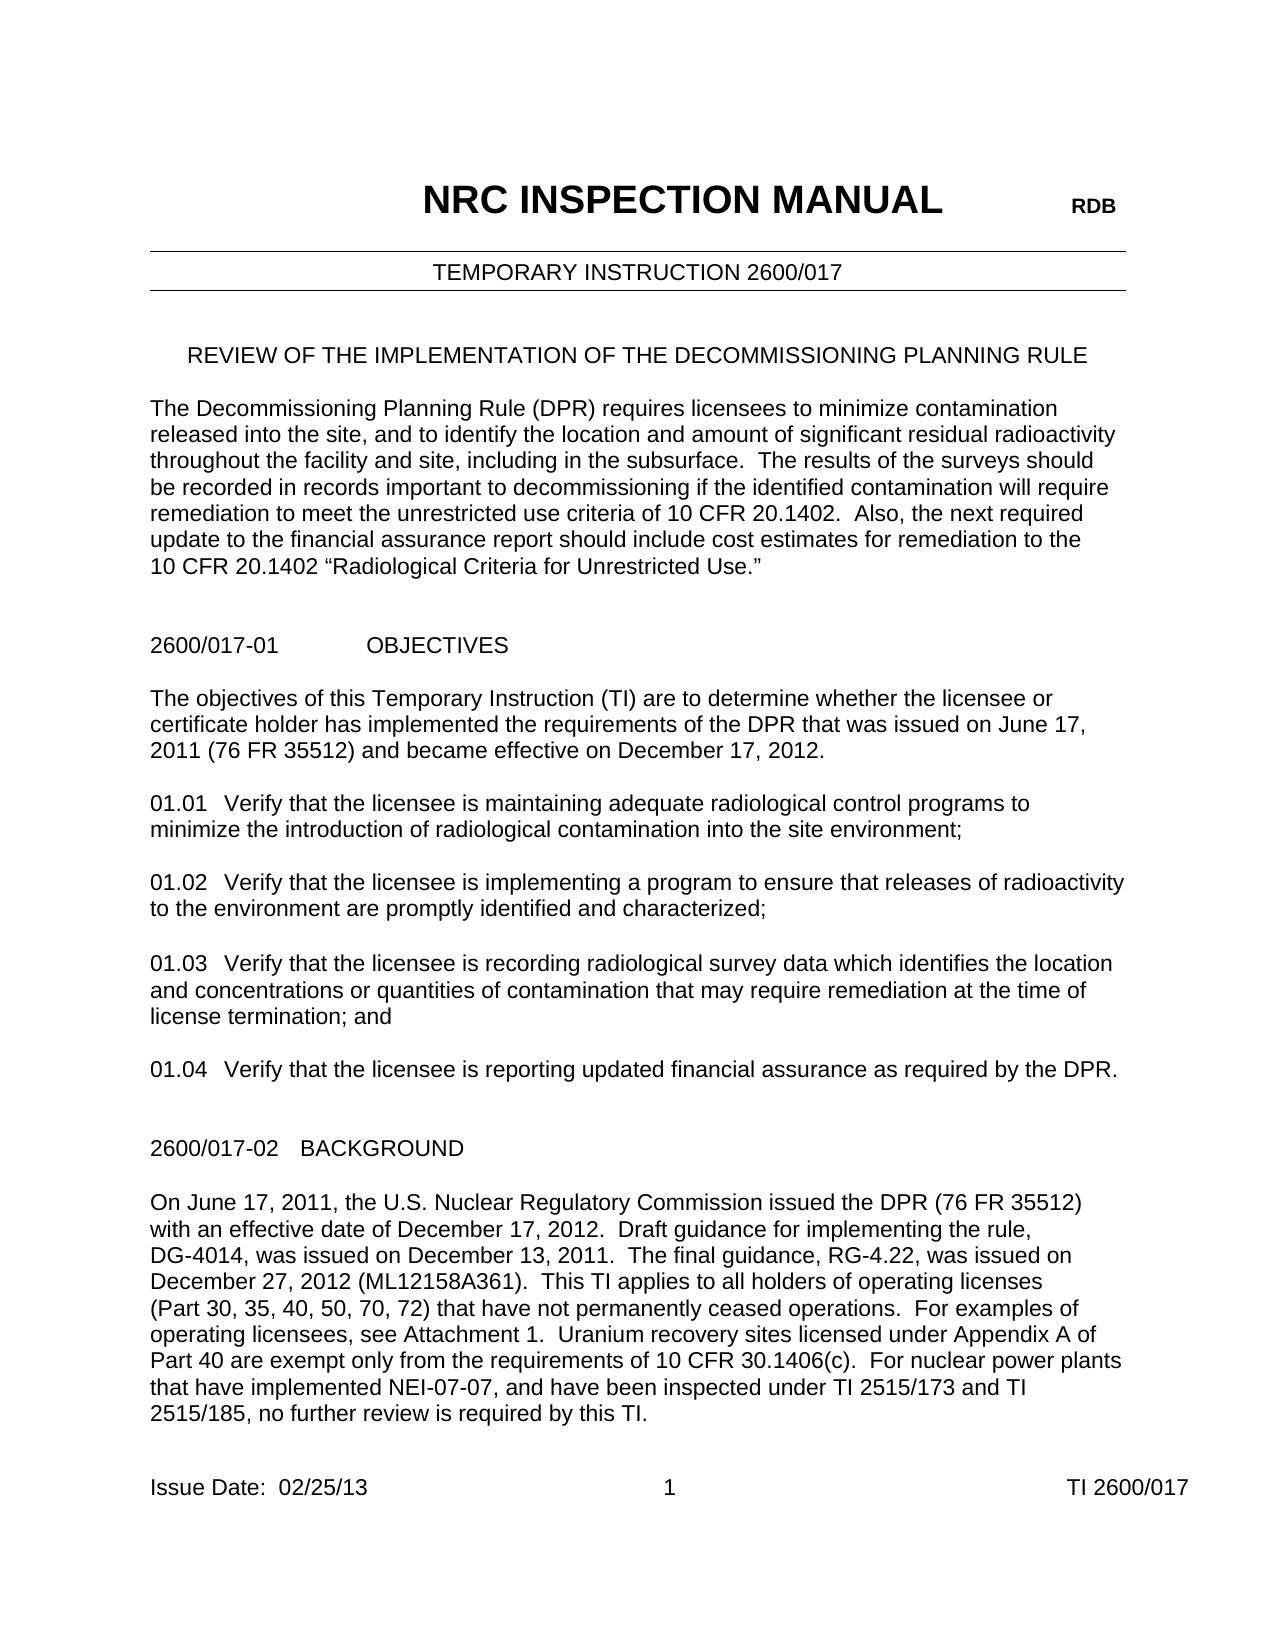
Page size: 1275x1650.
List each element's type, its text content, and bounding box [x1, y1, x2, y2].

text NRC INSPECTION MANUAL RDB [150, 176, 1125, 222]
text 01.04 Verify that the licensee is reporting updated financial assurance as required by the DPR. [150, 1056, 1125, 1082]
text 01.02 Verify that the licensee is implementing a program to ensure that releases of radioactivity to the environment are promptly identified and characterized; [150, 869, 1125, 922]
text REVIEW OF THE IMPLEMENTATION OF THE DECOMMISSIONING PLANNING RULE [150, 342, 1125, 368]
text 2600/017-02 BACKGROUND [150, 1135, 1125, 1161]
text TEMPORARY INSTRUCTION 2600/017 [150, 259, 1125, 285]
text The objectives of this Temporary Instruction (TI) are to determine whether the licensee or certificate holder has implemented the requirements of the DPR that was issued on June 17, 2011 (76 FR 35512) and became effective on December 17, 2012. [150, 684, 1125, 763]
text The Decommissioning Planning Rule (DPR) requires licensees to minimize contamination released into the site, and to identify the location and amount of significant residual radioactivity throughout the facility and site, including in the subsurface. The results of the surveys should be recorded in records important to decommissioning if the identified contamination will require remediation to meet the unrestricted use criteria of 10 CFR 20.1402. Also, the next required update to the financial assurance report should include cost estimates for remediation to the 10 CFR 20.1402 “Radiological Criteria for Unrestricted Use.” [150, 394, 1125, 579]
text 01.01 Verify that the licensee is maintaining adequate radiological control programs to minimize the introduction of radiological contamination into the site environment; [150, 790, 1125, 843]
text 01.03 Verify that the licensee is recording radiological survey data which identifies the location and concentrations or quantities of contamination that may require remediation at the time of license termination; and [150, 950, 1125, 1029]
text On June 17, 2011, the U.S. Nuclear Regulatory Commission issued the DPR (76 FR 35512) with an effective date of December 17, 2012. Draft guidance for implementing the rule, DG-4014, was issued on December 13, 2011. The final guidance, RG-4.22, was issued on December 27, 2012 (ML12158A361). This TI applies to all holders of operating licenses (Part 30, 35, 40, 50, 70, 72) that have not permanently ceased operations. For examples of operating licensees, see Attachment 1. Uranium recovery sites licensed under Appendix A of Part 40 are exempt only from the requirements of 10 CFR 30.1406(c). For nuclear power plants that have implemented NEI-07-07, and have been inspected under TI 2515/173 and TI 2515/185, no further review is required by this TI. [150, 1189, 1125, 1426]
text 2600/017-01 OBJECTIVES [150, 632, 1125, 658]
